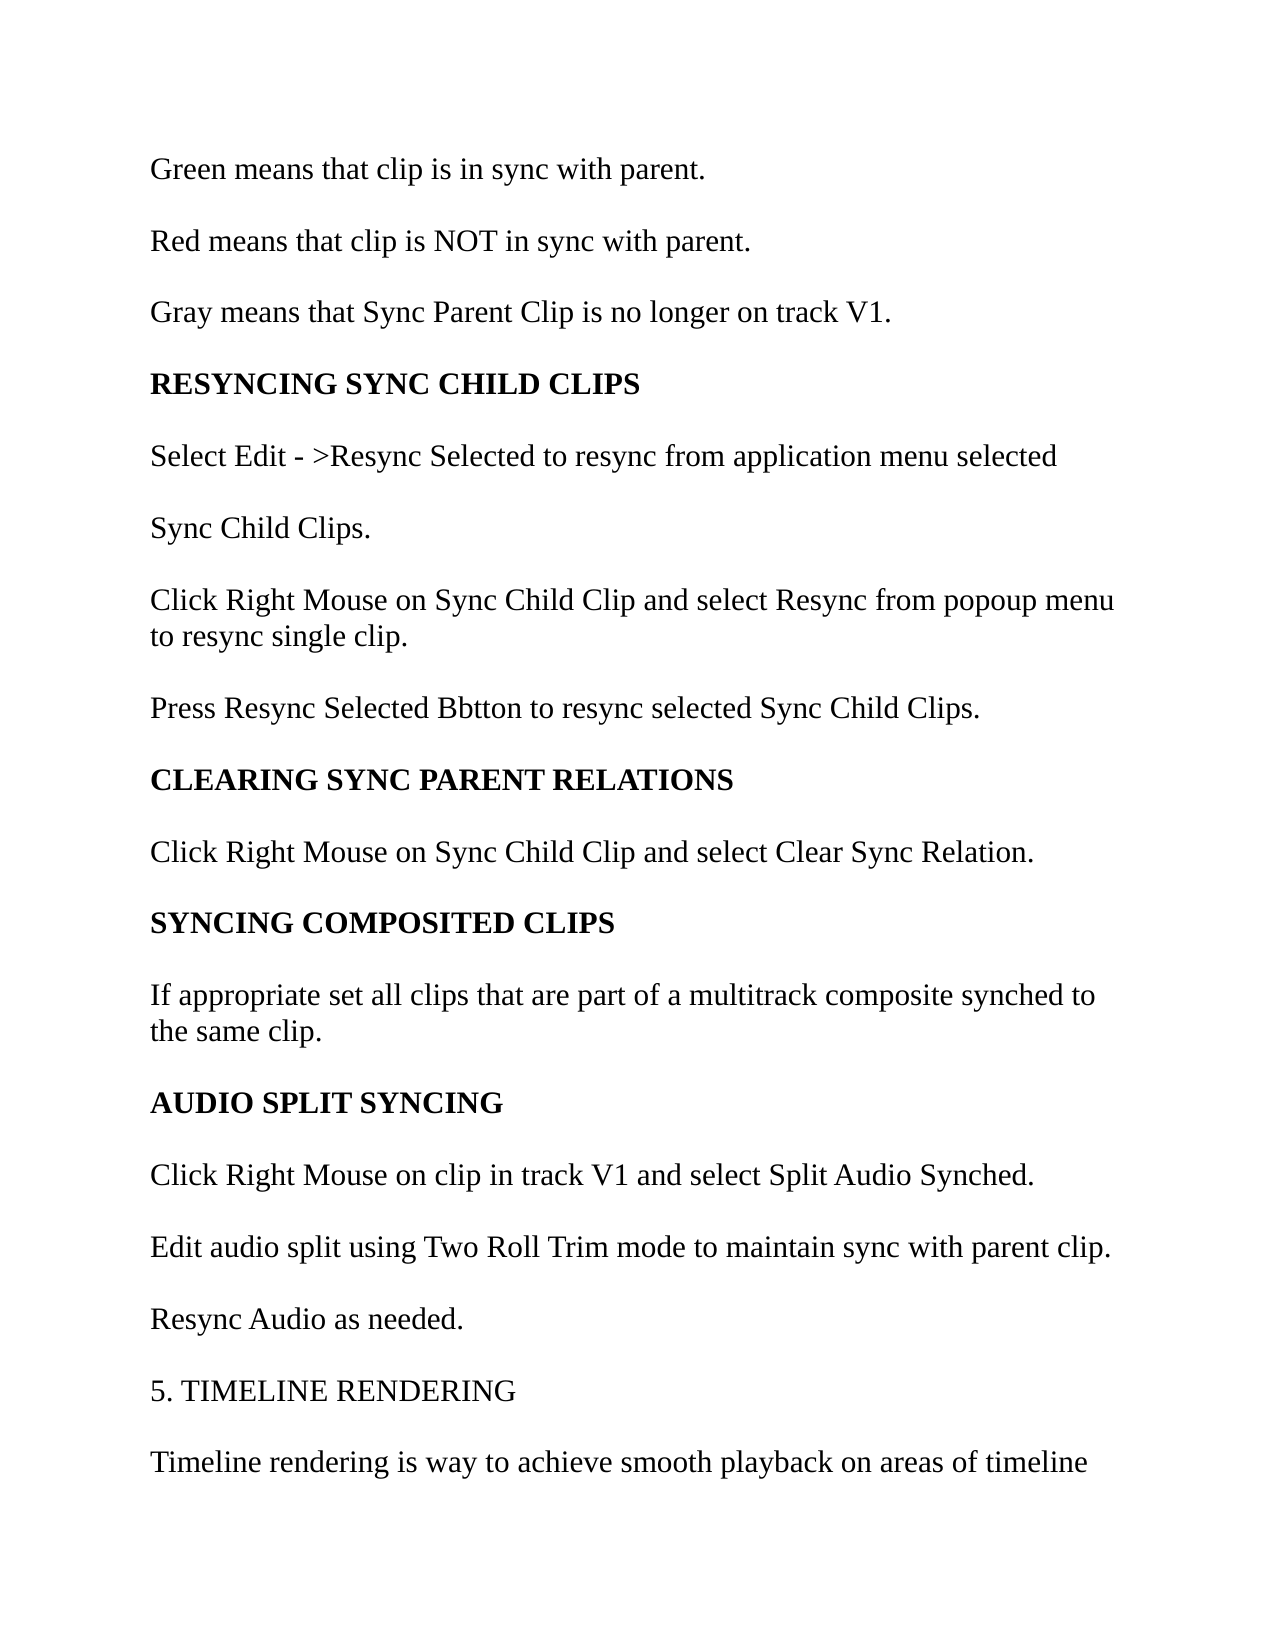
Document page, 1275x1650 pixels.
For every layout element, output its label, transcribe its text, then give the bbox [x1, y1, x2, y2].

text Edit audio split using Two Roll Trim mode to maintain sync with parent clip. [150, 1228, 1125, 1264]
text Select Edit - >Resync Selected to resync from application menu selected [150, 437, 1125, 473]
text RESYNCING SYNC CHILD CLIPS [150, 366, 1125, 402]
text 5. TIMELINE RENDERING [150, 1372, 1125, 1408]
text Press Resync Selected Bbtton to resync selected Sync Child Clips. [150, 689, 1125, 725]
text CLEARING SYNC PARENT RELATIONS [150, 761, 1125, 797]
text AUDIO SPLIT SYNCING [150, 1084, 1125, 1120]
text Green means that clip is in sync with parent. [150, 150, 1125, 186]
text Click Right Mouse on Sync Child Clip and select Clear Sync Relation. [150, 833, 1125, 869]
text Click Right Mouse on clip in track V1 and select Split Audio Synched. [150, 1156, 1125, 1192]
text Sync Child Clips. [150, 509, 1125, 545]
text Click Right Mouse on Sync Child Clip and select Resync from popoup menu to resync single clip. [150, 581, 1125, 653]
text If appropriate set all clips that are part of a multitrack composite synched to the same clip. [150, 977, 1125, 1048]
text Gray means that Sync Parent Clip is no longer on track V1. [150, 294, 1125, 330]
text Red means that clip is NOT in sync with parent. [150, 222, 1125, 258]
text SYNCING COMPOSITED CLIPS [150, 905, 1125, 941]
text Resync Audio as needed. [150, 1300, 1125, 1336]
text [150, 1444, 1125, 1480]
